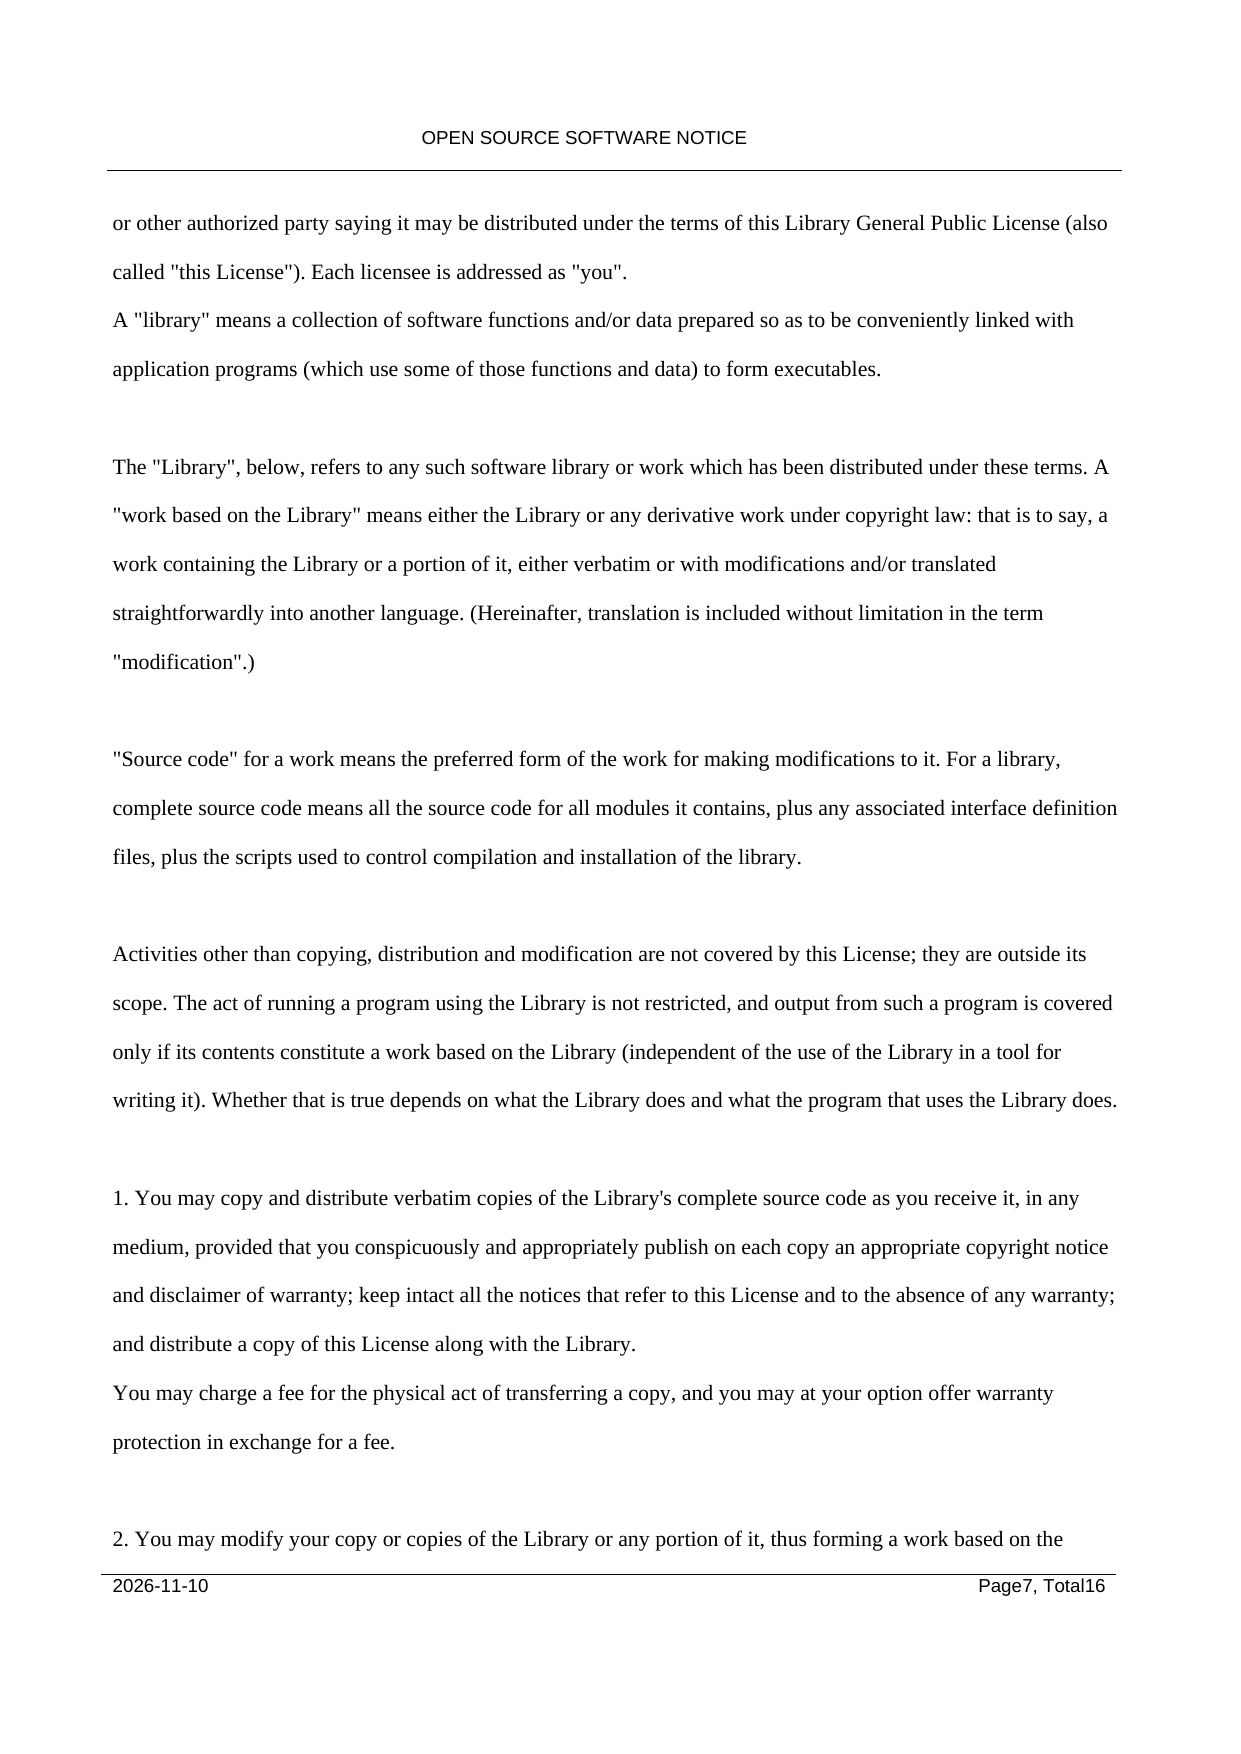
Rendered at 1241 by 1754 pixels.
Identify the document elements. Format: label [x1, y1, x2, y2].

text [112, 206, 1128, 1555]
